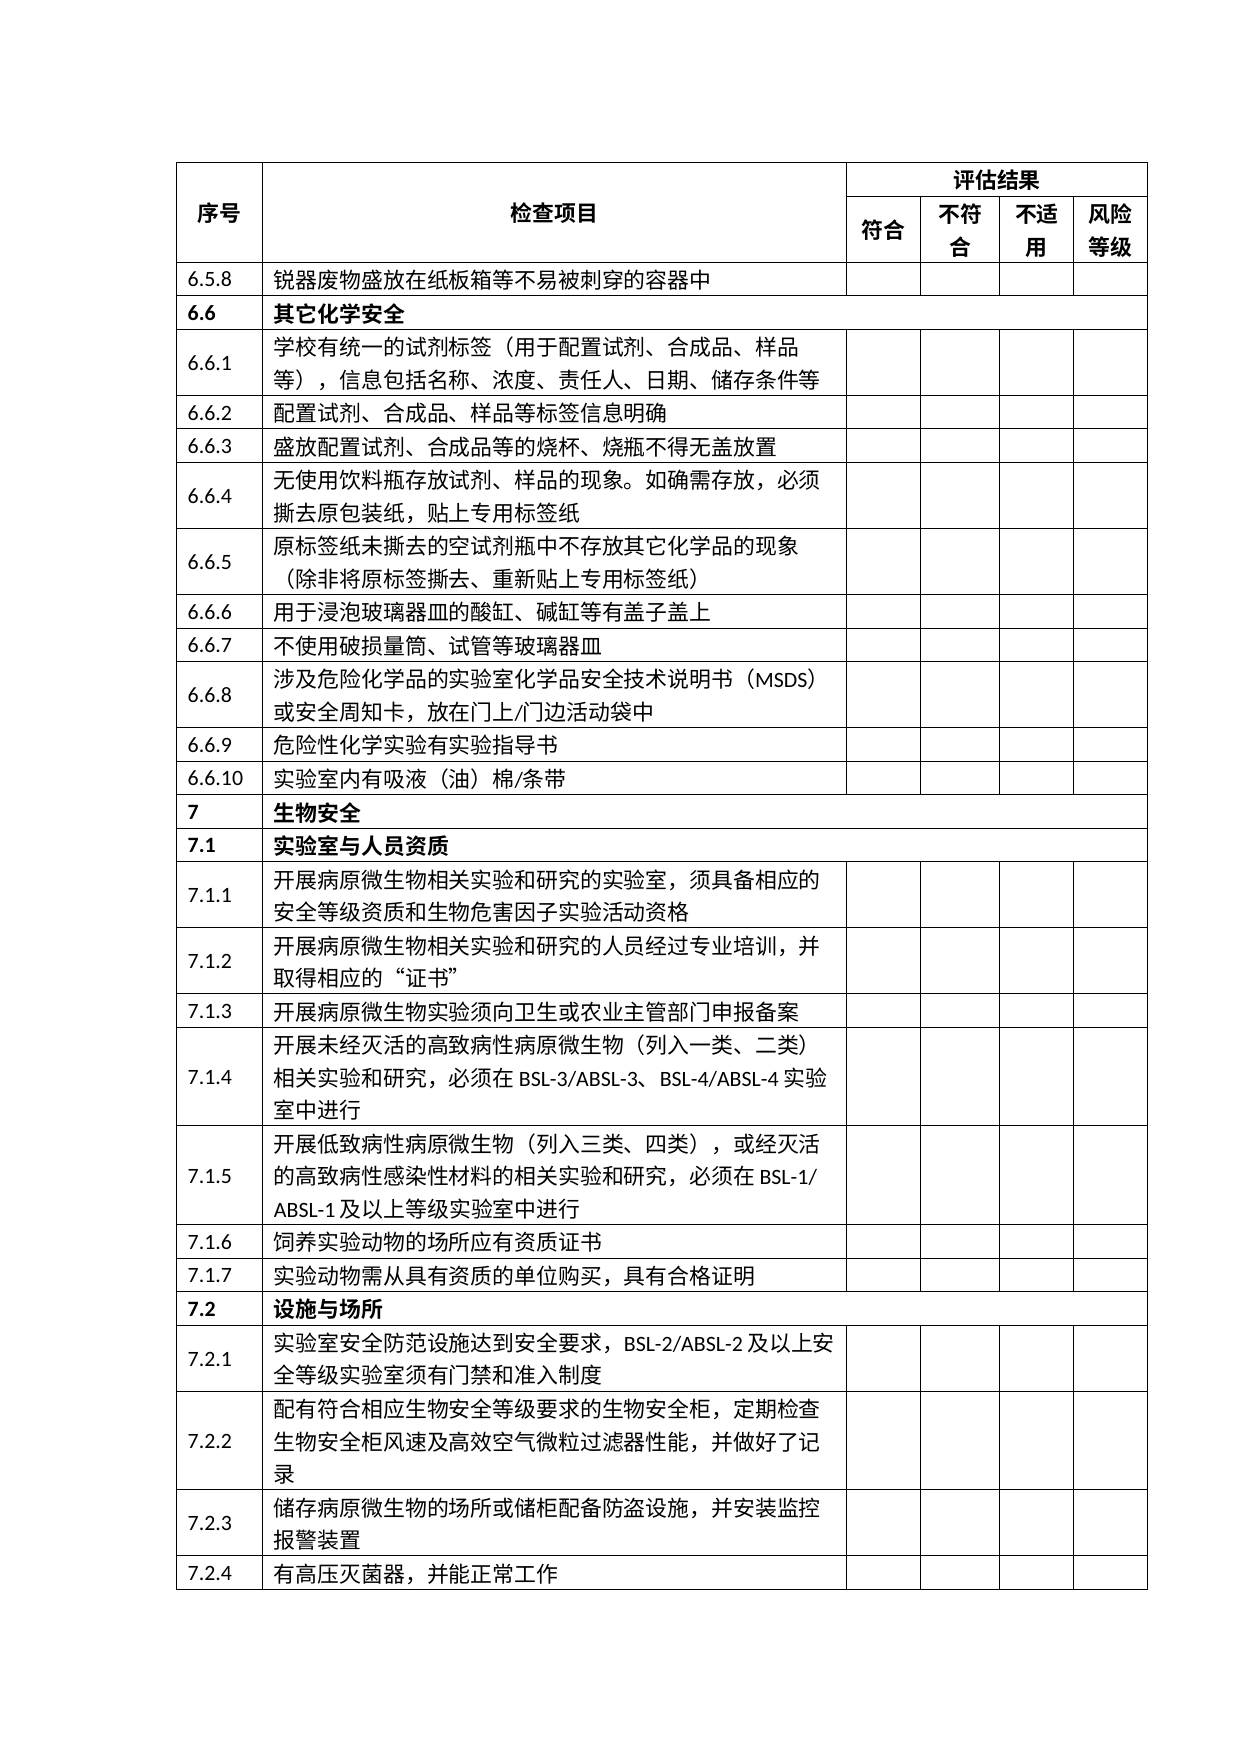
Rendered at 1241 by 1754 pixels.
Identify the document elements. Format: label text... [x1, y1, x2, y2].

table_cell [847, 1392, 920, 1489]
table_header 评估结果 [847, 163, 1147, 196]
table_cell [921, 595, 999, 627]
table_cell [1000, 1126, 1073, 1224]
table_cell [847, 1556, 920, 1589]
table_cell [921, 1556, 999, 1589]
table_cell [1074, 1259, 1147, 1291]
table_cell [847, 1126, 920, 1224]
table_cell [1000, 1225, 1073, 1257]
table_cell [1074, 429, 1147, 462]
table_cell 实验动物需从具有资质的单位购买，具有合格证明 [263, 1259, 846, 1291]
table_cell 配有符合相应生物安全等级要求的生物安全柜，定期检查生物安全柜风速及高效空气微粒过滤器性能，并做好了记录 [263, 1392, 846, 1489]
table_cell 不符合 [921, 197, 999, 262]
table_cell 设施与场所 [263, 1292, 1147, 1324]
table_cell [921, 396, 999, 428]
table_cell [1000, 529, 1073, 594]
table_cell 6.6.4 [177, 463, 262, 528]
table_cell [1000, 595, 1073, 627]
table_cell [1000, 263, 1073, 295]
table_cell 开展低致病性病原微生物（列入三类、四类），或经灭活的高致病性感染性材料的相关实验和研究，必须在BSL-1/ ABSL-1及以上等级实验室中进行 [263, 1126, 846, 1224]
table_cell [1074, 463, 1147, 528]
table_cell 涉及危险化学品的实验室化学品安全技术说明书（MSDS）或安全周知卡，放在门上/门边活动袋中 [263, 662, 846, 727]
table_cell 7.1.3 [177, 994, 262, 1027]
table_cell [921, 1259, 999, 1291]
table_cell [1000, 728, 1073, 761]
table_cell 无使用饮料瓶存放试剂、样品的现象。如确需存放，必须撕去原包装纸，贴上专用标签纸 [263, 463, 846, 528]
table_cell [1000, 762, 1073, 794]
table_cell [921, 429, 999, 462]
table_cell [1074, 330, 1147, 395]
table_cell 实验室与人员资质 [263, 829, 1147, 861]
table_cell [847, 330, 920, 395]
table_cell [1000, 662, 1073, 727]
table_cell 7.1.7 [177, 1259, 262, 1291]
table_cell 生物安全 [263, 795, 1147, 828]
table_cell [1074, 1490, 1147, 1555]
table_cell 6.6.2 [177, 396, 262, 428]
table_cell 实验室内有吸液（油）棉/条带 [263, 762, 846, 794]
table_cell 7.1.1 [177, 862, 262, 927]
table_cell [1000, 928, 1073, 993]
table_cell [1000, 1556, 1073, 1589]
table_cell [921, 928, 999, 993]
table_cell 盛放配置试剂、合成品等的烧杯、烧瓶不得无盖放置 [263, 429, 846, 462]
table_cell [847, 728, 920, 761]
table_cell [847, 463, 920, 528]
table_cell [921, 1126, 999, 1224]
table_cell [921, 463, 999, 528]
table_cell 6.6.1 [177, 330, 262, 395]
table_cell [847, 396, 920, 428]
table_cell [1000, 862, 1073, 927]
table_cell 6.6.5 [177, 529, 262, 594]
table_cell 配置试剂、合成品、样品等标签信息明确 [263, 396, 846, 428]
table_cell [847, 994, 920, 1027]
table_cell 7.2.1 [177, 1326, 262, 1391]
table_cell 风险等级 [1074, 197, 1147, 262]
table_cell 6.6.3 [177, 429, 262, 462]
table_cell [921, 330, 999, 395]
table_cell [1074, 396, 1147, 428]
table_cell 学校有统一的试剂标签（用于配置试剂、合成品、样品等），信息包括名称、浓度、责任人、日期、储存条件等 [263, 330, 846, 395]
table_cell 7.2 [177, 1292, 262, 1324]
table_cell 实验室安全防范设施达到安全要求，BSL-2/ABSL-2及以上安全等级实验室须有门禁和准入制度 [263, 1326, 846, 1391]
table_cell [847, 762, 920, 794]
table_cell [1000, 396, 1073, 428]
table_cell [1000, 429, 1073, 462]
table_cell [1074, 629, 1147, 661]
table_cell [1074, 1225, 1147, 1257]
table_cell 6.6.7 [177, 629, 262, 661]
table_cell 饲养实验动物的场所应有资质证书 [263, 1225, 846, 1257]
table_cell [921, 629, 999, 661]
table_cell [847, 429, 920, 462]
table_cell [847, 1225, 920, 1257]
table_cell 其它化学安全 [263, 296, 1147, 329]
table_cell [921, 728, 999, 761]
table_cell [921, 1225, 999, 1257]
table_cell 7.2.3 [177, 1490, 262, 1555]
table_cell 符合 [847, 197, 920, 262]
table_cell [1074, 928, 1147, 993]
table_cell 7.1.6 [177, 1225, 262, 1257]
table_cell [1074, 1126, 1147, 1224]
table_cell [921, 1490, 999, 1555]
table_cell [1074, 762, 1147, 794]
table_cell [1074, 1028, 1147, 1125]
table_cell [1074, 1556, 1147, 1589]
table_header 检查项目 [263, 163, 846, 262]
table_cell [847, 1326, 920, 1391]
table_cell [1000, 1490, 1073, 1555]
table_cell [921, 263, 999, 295]
table_cell [847, 629, 920, 661]
table_cell [847, 529, 920, 594]
table_cell 危险性化学实验有实验指导书 [263, 728, 846, 761]
table_cell [1000, 330, 1073, 395]
table_cell [1074, 994, 1147, 1027]
table_cell 开展病原微生物相关实验和研究的人员经过专业培训，并取得相应的“证书” [263, 928, 846, 993]
table_cell [847, 928, 920, 993]
table_cell [1000, 1326, 1073, 1391]
table_cell [1074, 263, 1147, 295]
table_cell [1000, 994, 1073, 1027]
table_cell [1074, 1326, 1147, 1391]
table_cell 6.6.9 [177, 728, 262, 761]
table_cell [921, 1028, 999, 1125]
table_cell [847, 263, 920, 295]
table_cell 6.6.6 [177, 595, 262, 627]
table_cell [1000, 1028, 1073, 1125]
table_cell 开展病原微生物实验须向卫生或农业主管部门申报备案 [263, 994, 846, 1027]
table_cell [1074, 529, 1147, 594]
table_cell [847, 1490, 920, 1555]
table_cell [921, 1392, 999, 1489]
table_cell [847, 1259, 920, 1291]
table_cell 7 [177, 795, 262, 828]
table_header 序号 [177, 163, 262, 262]
table_cell 不使用破损量筒、试管等玻璃器皿 [263, 629, 846, 661]
table_cell 不适用 [1000, 197, 1073, 262]
table_cell [1000, 463, 1073, 528]
table_cell 开展未经灭活的高致病性病原微生物（列入一类、二类）相关实验和研究，必须在BSL-3/ABSL-3、BSL-4/ABSL-4实验室中进行 [263, 1028, 846, 1125]
table_cell [921, 1326, 999, 1391]
table_cell 7.1.2 [177, 928, 262, 993]
table_cell 6.6.10 [177, 762, 262, 794]
table_cell 7.1 [177, 829, 262, 861]
table_cell 7.2.4 [177, 1556, 262, 1589]
table_cell [921, 762, 999, 794]
table_cell 7.2.2 [177, 1392, 262, 1489]
table_cell [847, 595, 920, 627]
table_cell [847, 1028, 920, 1125]
table_cell 用于浸泡玻璃器皿的酸缸、碱缸等有盖子盖上 [263, 595, 846, 627]
table_cell [921, 862, 999, 927]
table_cell 7.1.5 [177, 1126, 262, 1224]
table_cell [921, 529, 999, 594]
table_cell [921, 662, 999, 727]
table_cell [847, 862, 920, 927]
table_cell 6.5.8 [177, 263, 262, 295]
table_cell 6.6.8 [177, 662, 262, 727]
table_cell 储存病原微生物的场所或储柜配备防盗设施，并安装监控报警装置 [263, 1490, 846, 1555]
table_cell 开展病原微生物相关实验和研究的实验室，须具备相应的安全等级资质和生物危害因子实验活动资格 [263, 862, 846, 927]
table_cell [1074, 862, 1147, 927]
table_cell [1074, 662, 1147, 727]
table_cell [1000, 629, 1073, 661]
table_cell 原标签纸未撕去的空试剂瓶中不存放其它化学品的现象（除非将原标签撕去、重新贴上专用标签纸） [263, 529, 846, 594]
table_cell [847, 662, 920, 727]
table_cell 锐器废物盛放在纸板箱等不易被刺穿的容器中 [263, 263, 846, 295]
table_cell 7.1.4 [177, 1028, 262, 1125]
table_cell [1074, 1392, 1147, 1489]
table_cell 有高压灭菌器，并能正常工作 [263, 1556, 846, 1589]
table_cell [1000, 1392, 1073, 1489]
table_cell [1074, 728, 1147, 761]
table_cell 6.6 [177, 296, 262, 329]
table_cell [921, 994, 999, 1027]
table_cell [1074, 595, 1147, 627]
table_cell [1000, 1259, 1073, 1291]
